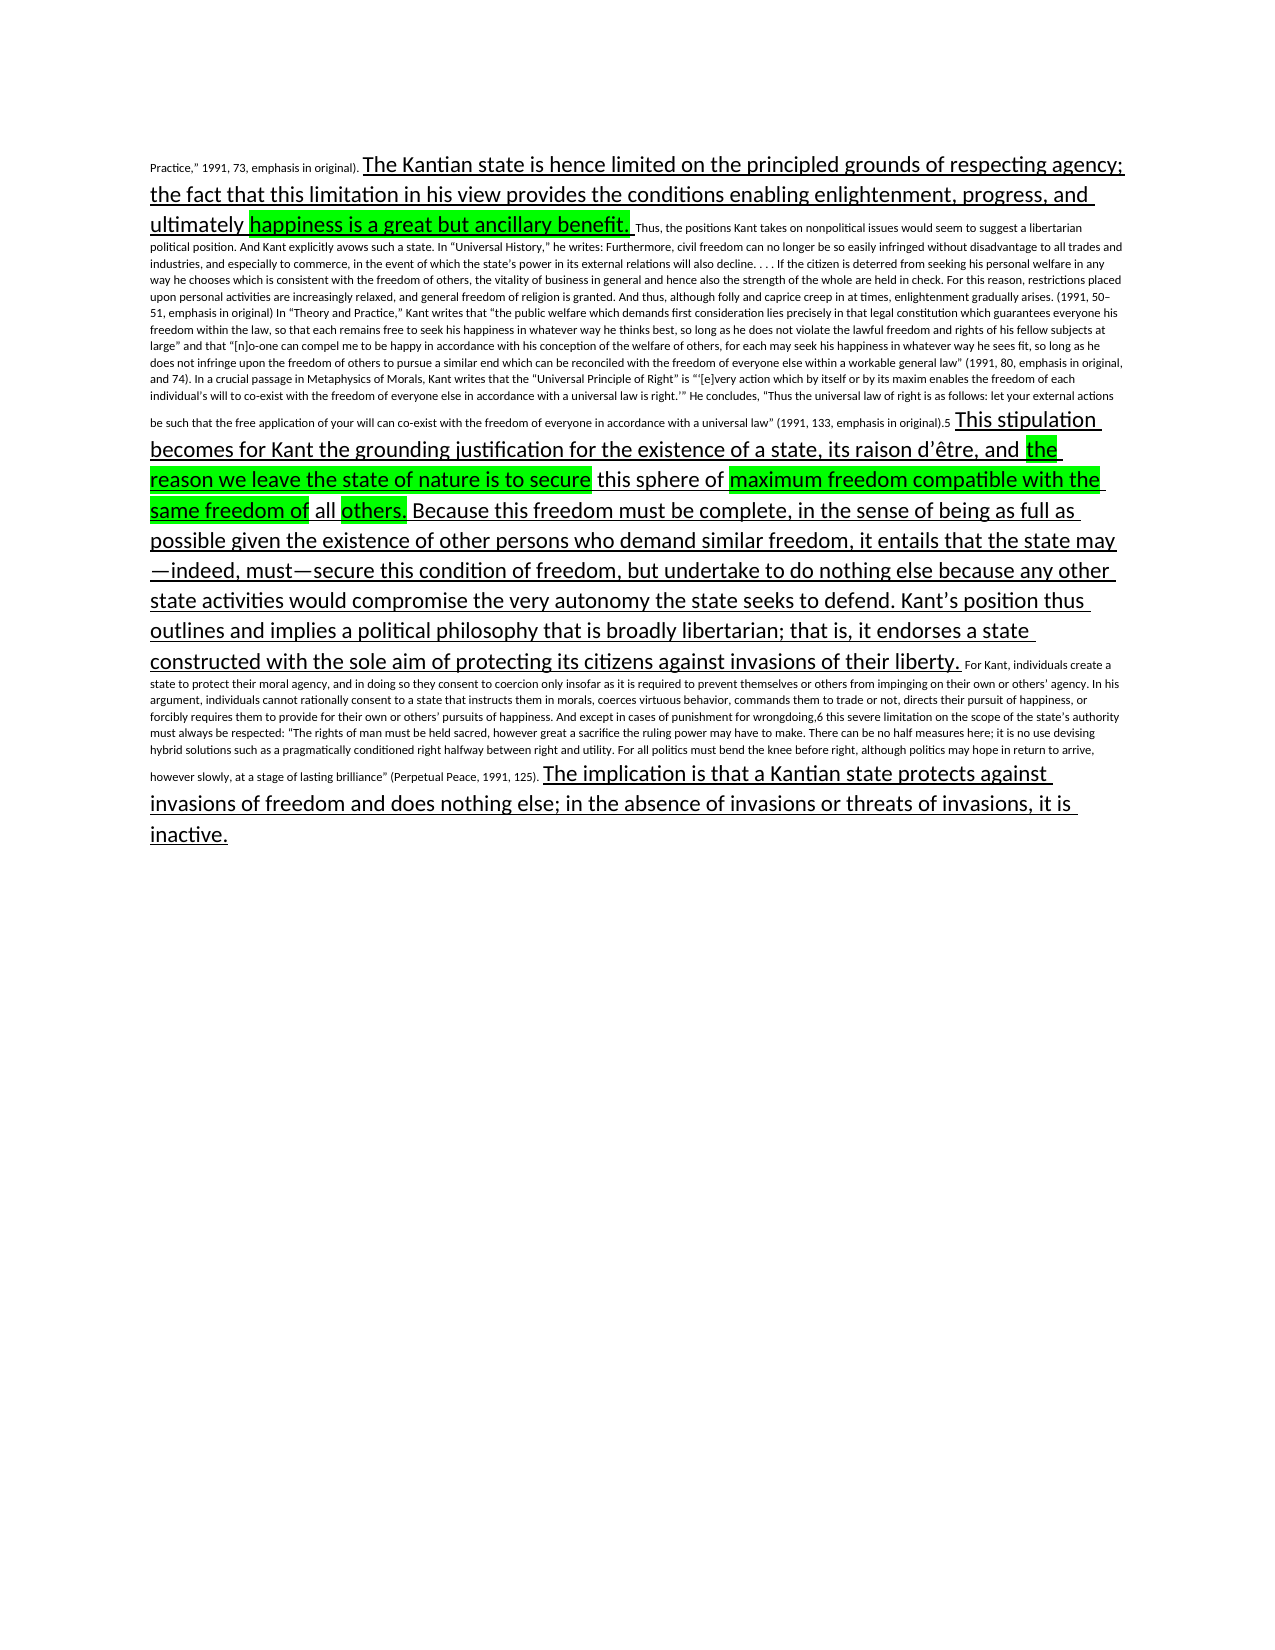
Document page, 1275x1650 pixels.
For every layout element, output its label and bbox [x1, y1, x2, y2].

text [150, 150, 1125, 848]
